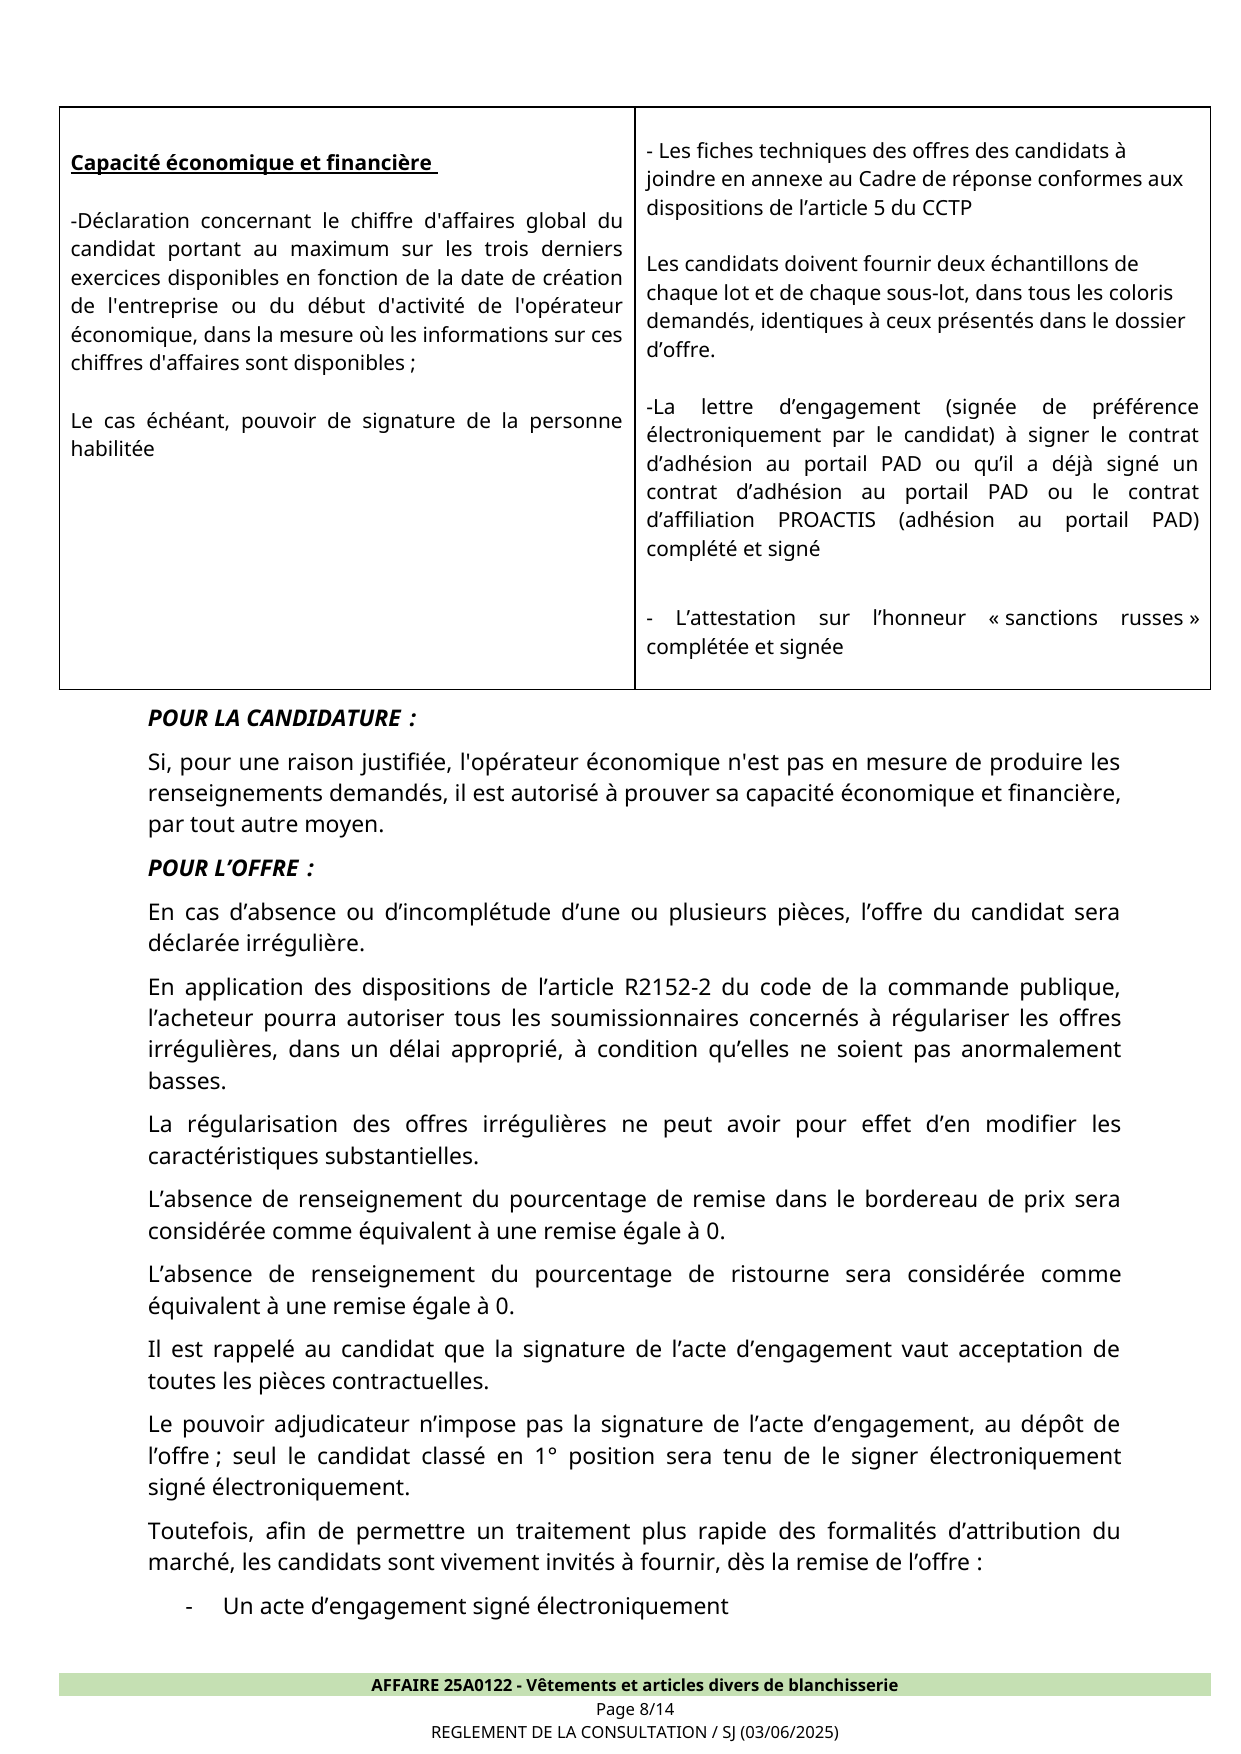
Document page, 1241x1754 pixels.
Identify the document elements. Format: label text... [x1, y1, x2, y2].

text POUR L’OFFRE : [148, 852, 1122, 883]
text Si, pour une raison justifiée, l'opérateur économique n'est pas en mesure de produire les renseignements demandés, il est autorisé à prouver sa capacité économique et financière, par tout autre moyen. [148, 746, 1122, 840]
text Toutefois, afin de permettre un traitement plus rapide des formalités d’attribution du marché, les candidats sont vivement invités à fournir, dès la remise de l’offre : [148, 1515, 1122, 1577]
text En cas d’absence ou d’incomplétude d’une ou plusieurs pièces, l’offre du candidat sera déclarée irrégulière. [148, 896, 1122, 958]
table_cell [60, 108, 634, 689]
text La régularisation des offres irrégulières ne peut avoir pour effet d’en modifier les caractéristiques substantielles. [148, 1108, 1122, 1171]
text L’absence de renseignement du pourcentage de remise dans le bordereau de prix sera considérée comme équivalent à une remise égale à 0. [148, 1183, 1122, 1246]
text En application des dispositions de l’article R2152-2 du code de la commande publique, l’acheteur pourra autoriser tous les soumissionnaires concernés à régulariser les offres irrégulières, dans un délai approprié, à condition qu’elles ne soient pas anormalement basses. [148, 971, 1122, 1096]
list Un acte d’engagement signé électroniquement [185, 1590, 1122, 1621]
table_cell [636, 108, 1210, 689]
text Il est rappelé au candidat que la signature de l’acte d’engagement vaut acceptation de toutes les pièces contractuelles. [148, 1333, 1122, 1396]
text Le pouvoir adjudicateur n’impose pas la signature de l’acte d’engagement, au dépôt de l’offre ; seul le candidat classé en 1° position sera tenu de le signer électroniquement signé électroniquement. [148, 1408, 1122, 1502]
text POUR LA CANDIDATURE : [148, 702, 1122, 733]
text L’absence de renseignement du pourcentage de ristourne sera considérée comme équivalent à une remise égale à 0. [148, 1258, 1122, 1321]
